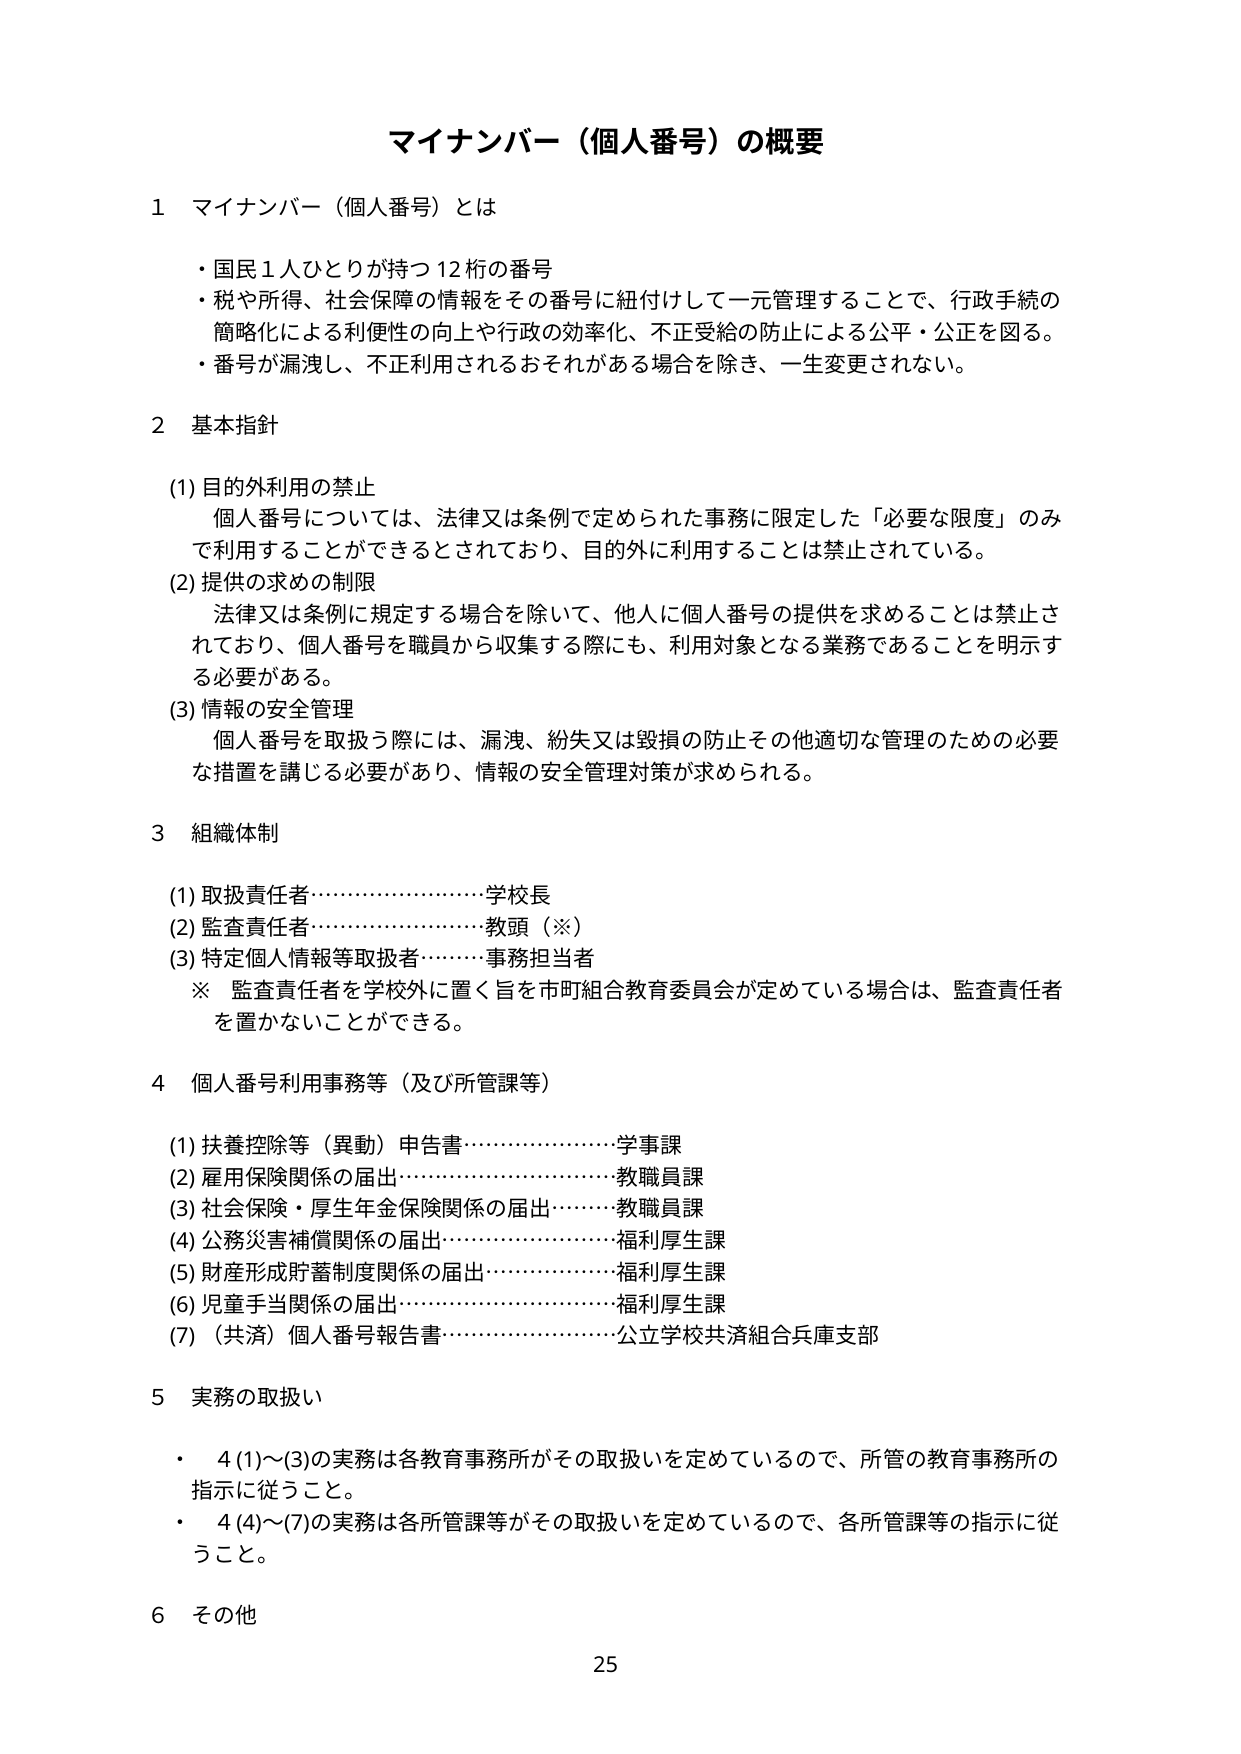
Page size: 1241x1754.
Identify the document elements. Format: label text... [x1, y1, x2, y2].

text ・税や所得、社会保障の情報をその番号に紐付けして一元管理することで、行政手続の簡略化による利便性の向上や行政の効率化、不正受給の防止による公平・公正を図る。 [191, 283, 1063, 347]
text (7) （共済）個人番号報告書……………………公立学校共済組合兵庫支部 [148, 1318, 1063, 1350]
text (1) 目的外利用の禁止 [148, 470, 1063, 501]
text (3) 情報の安全管理 [148, 692, 1063, 723]
text (2) 提供の求めの制限 [148, 565, 1063, 597]
text ・ ４(1)～(3)の実務は各教育事務所がその取扱いを定めているので、所管の教育事務所の指示に従うこと。 [169, 1442, 1063, 1505]
text (1) 扶養控除等（異動）申告書…………………学事課 [148, 1128, 1063, 1160]
text 法律又は条例に規定する場合を除いて、他人に個人番号の提供を求めることは禁止されており、個人番号を職員から収集する際にも、利用対象となる業務であることを明示する必要がある。 [191, 597, 1063, 692]
text (1) 取扱責任者……………………学校長 [148, 878, 1063, 910]
text 個人番号を取扱う際には、漏洩、紛失又は毀損の防止その他適切な管理のための必要な措置を講じる必要があり、情報の安全管理対策が求められる。 [191, 723, 1063, 787]
text (3) 特定個人情報等取扱者………事務担当者 [148, 941, 1063, 973]
text (2) 監査責任者……………………教頭（※） [148, 910, 1063, 941]
text ・番号が漏洩し、不正利用されるおそれがある場合を除き、一生変更されない。 [148, 347, 1063, 378]
text ・ ４(4)～(7)の実務は各所管課等がその取扱いを定めているので、各所管課等の指示に従うこと。 [169, 1505, 1063, 1568]
text ※ 監査責任者を学校外に置く旨を市町組合教育委員会が定めている場合は、監査責任者を置かないことができる。 [191, 973, 1063, 1037]
text 個人番号については、法律又は条例で定められた事務に限定した「必要な限度」のみで利用することができるとされており、目的外に利用することは禁止されている。 [191, 501, 1063, 565]
text ５ 実務の取扱い [148, 1380, 1063, 1412]
text (4) 公務災害補償関係の届出……………………福利厚生課 [148, 1223, 1063, 1255]
text ・国民１人ひとりが持つ12桁の番号 [148, 252, 1063, 283]
text (2) 雇用保険関係の届出…………………………教職員課 [148, 1160, 1063, 1191]
text ４ 個人番号利用事務等（及び所管課等） [148, 1066, 1063, 1098]
text ２ 基本指針 [148, 408, 1063, 440]
text １ マイナンバー（個人番号）とは [148, 190, 1063, 222]
text マイナンバー（個人番号）の概要 [148, 118, 1063, 160]
text ３ 組織体制 [148, 816, 1063, 848]
text (6) 児童手当関係の届出…………………………福利厚生課 [148, 1287, 1063, 1318]
text (5) 財産形成貯蓄制度関係の届出………………福利厚生課 [148, 1255, 1063, 1287]
text ６ その他 [148, 1598, 1063, 1630]
text (3) 社会保険・厚生年金保険関係の届出………教職員課 [148, 1191, 1063, 1223]
